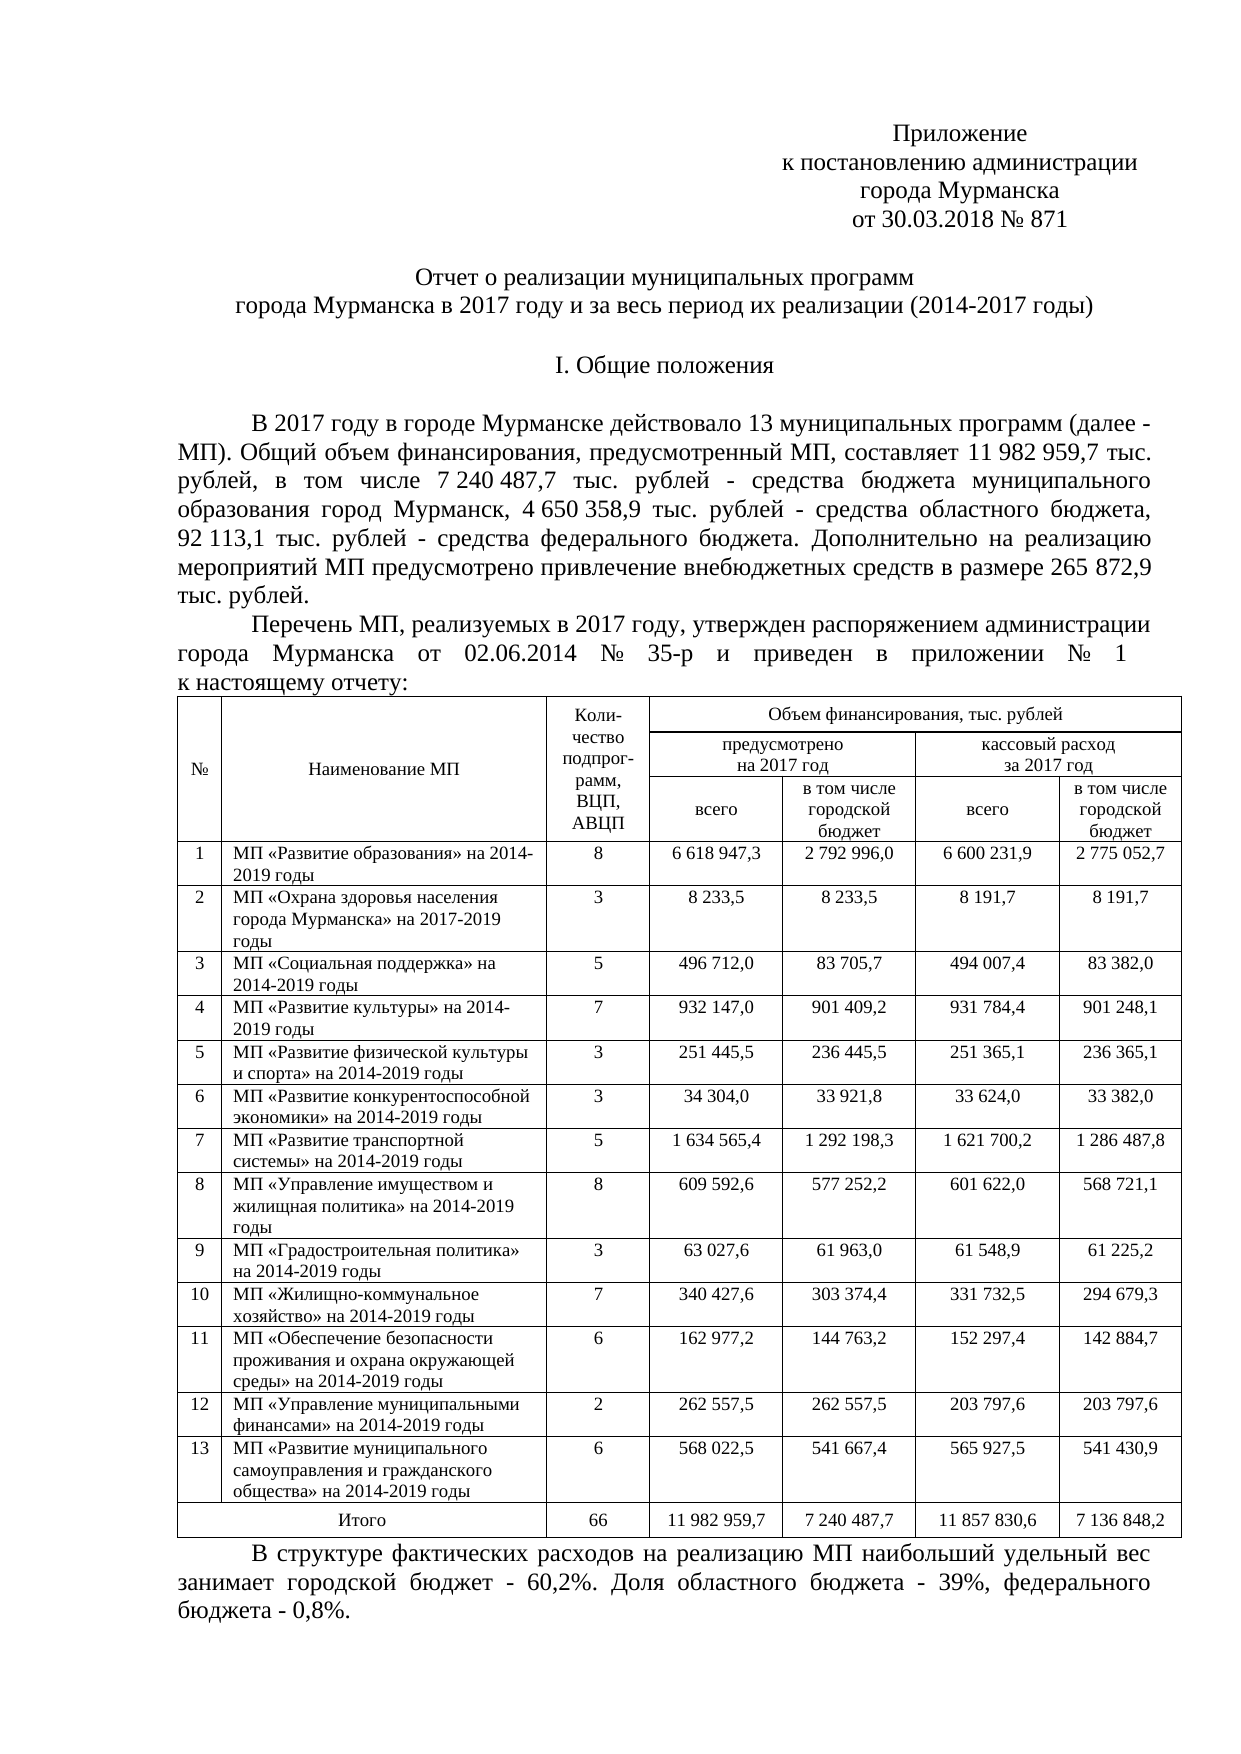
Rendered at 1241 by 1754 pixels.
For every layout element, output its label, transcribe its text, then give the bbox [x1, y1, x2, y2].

table_cell 236 445,5 [783, 1041, 915, 1084]
table_cell 1 286 487,8 [1060, 1129, 1181, 1172]
table_cell кассовый расход за 2017 год [916, 733, 1181, 776]
table_cell 568 022,5 [650, 1437, 782, 1502]
table_cell 932 147,0 [650, 996, 782, 1039]
table_cell 901 409,2 [783, 996, 915, 1039]
table_cell 144 763,2 [783, 1327, 915, 1392]
table_cell МП «Охрана здоровья населения города Мурманска» на 2017-2019 годы [222, 886, 546, 951]
table_cell 931 784,4 [916, 996, 1059, 1039]
table_cell 6 [178, 1085, 221, 1128]
table_cell 63 027,6 [650, 1239, 782, 1282]
table_cell 3 [547, 1085, 649, 1128]
table_cell МП «Обеспечение безопасности проживания и охрана окружающей среды» на 2014-2019 годы [222, 1327, 546, 1392]
table_cell 11 982 959,7 [650, 1503, 782, 1537]
table_cell 162 977,2 [650, 1327, 782, 1392]
table_cell 8 191,7 [916, 886, 1059, 951]
table_cell 7 [547, 1283, 649, 1326]
table_cell 6 600 231,9 [916, 842, 1059, 885]
text В 2017 году в городе Мурманске действовало 13 муниципальных программ (далее - МП). Общий объем финансирования, предусмотренный МП, составляет 11 982 959,7 тыс. рублей, в том числе 7 240 487,7 тыс. рублей - средства бюджета муниципального образования город Мурманск, 4 650 358,9 тыс. рублей - средства областного бюджета, 92 113,1 тыс. рублей - средства федерального бюджета. Дополнительно на реализацию мероприятий МП предусмотрено привлечение внебюджетных средств в размере 265 872,9 тыс. рублей. [177, 408, 1152, 609]
table_cell 251 365,1 [916, 1041, 1059, 1084]
table_cell 9 [178, 1239, 221, 1282]
table_cell 8 [547, 1173, 649, 1238]
table_cell МП «Развитие муниципального самоуправления и гражданского общества» на 2014-2019 годы [222, 1437, 546, 1502]
table_cell 494 007,4 [916, 952, 1059, 995]
text к постановлению администрации города Мурманска [768, 147, 1152, 204]
table_cell 3 [547, 1041, 649, 1084]
table_cell 262 557,5 [650, 1393, 782, 1436]
table_cell 340 427,6 [650, 1283, 782, 1326]
table_cell 203 797,6 [916, 1393, 1059, 1436]
table_cell 496 712,0 [650, 952, 782, 995]
table_cell 11 [178, 1327, 221, 1392]
table_cell 8 233,5 [650, 886, 782, 951]
table_cell МП «Градостроительная политика» на 2014-2019 годы [222, 1239, 546, 1282]
table_cell МП «Управление имуществом и жилищная политика» на 2014-2019 годы [222, 1173, 546, 1238]
table_cell 33 624,0 [916, 1085, 1059, 1128]
table_cell 2 [178, 886, 221, 951]
table_cell 61 225,2 [1060, 1239, 1181, 1282]
table_cell 577 252,2 [783, 1173, 915, 1238]
table_cell 568 721,1 [1060, 1173, 1181, 1238]
text Перечень МП, реализуемых в 2017 году, утвержден распоряжением администрации города Мурманска от 02.06.2014 № 35-р и приведен в приложении № 1 к настоящему отчету: [177, 609, 1152, 696]
table_cell 901 248,1 [1060, 996, 1181, 1039]
table_cell МП «Управление муниципальными финансами» на 2014-2019 годы [222, 1393, 546, 1436]
text Приложение [768, 118, 1152, 147]
table_cell МП «Развитие физической культуры и спорта» на 2014-2019 годы [222, 1041, 546, 1084]
table_cell 7 [547, 996, 649, 1039]
table_cell 33 382,0 [1060, 1085, 1181, 1128]
table_cell в том числе городской бюджет [783, 777, 915, 841]
table_cell 83 705,7 [783, 952, 915, 995]
table_cell 565 927,5 [916, 1437, 1059, 1502]
table_cell 10 [178, 1283, 221, 1326]
table_cell 8 233,5 [783, 886, 915, 951]
table_cell 4 [178, 996, 221, 1039]
table_cell 3 [178, 952, 221, 995]
text города Мурманска в 2017 году и за весь период их реализации (2014-2017 годы) [177, 291, 1152, 319]
table_cell Итого [178, 1503, 546, 1537]
table_cell 7 136 848,2 [1060, 1503, 1181, 1537]
table_cell 33 921,8 [783, 1085, 915, 1128]
table_header Наименование МП [222, 697, 546, 841]
table_cell всего [650, 777, 782, 841]
table_cell 2 [547, 1393, 649, 1436]
table_cell 3 [547, 886, 649, 951]
table_cell 152 297,4 [916, 1327, 1059, 1392]
table_cell 2 792 996,0 [783, 842, 915, 885]
table_cell МП «Развитие культуры» на 2014-2019 годы [222, 996, 546, 1039]
table_cell 13 [178, 1437, 221, 1502]
table_cell 8 191,7 [1060, 886, 1181, 951]
table_cell 6 618 947,3 [650, 842, 782, 885]
table_cell 7 240 487,7 [783, 1503, 915, 1537]
text Отчет о реализации муниципальных программ [177, 262, 1152, 291]
table_cell 1 621 700,2 [916, 1129, 1059, 1172]
table_cell 541 430,9 [1060, 1437, 1181, 1502]
table_header Коли-чество подпрог-рамм, ВЦП, АВЦП [547, 697, 649, 841]
table_cell МП «Социальная поддержка» на 2014-2019 годы [222, 952, 546, 995]
table_cell 61 548,9 [916, 1239, 1059, 1282]
table_cell 8 [178, 1173, 221, 1238]
table_cell 2 775 052,7 [1060, 842, 1181, 885]
table_cell 12 [178, 1393, 221, 1436]
table_cell 83 382,0 [1060, 952, 1181, 995]
table_cell 7 [178, 1129, 221, 1172]
table_cell 3 [547, 1239, 649, 1282]
table_cell предусмотрено на 2017 год [650, 733, 915, 776]
table_cell 1 [178, 842, 221, 885]
table_cell 331 732,5 [916, 1283, 1059, 1326]
table_cell 203 797,6 [1060, 1393, 1181, 1436]
table_cell 142 884,7 [1060, 1327, 1181, 1392]
table_cell 303 374,4 [783, 1283, 915, 1326]
table_cell 6 [547, 1327, 649, 1392]
table_cell 8 [547, 842, 649, 885]
table_cell 61 963,0 [783, 1239, 915, 1282]
table_cell 251 445,5 [650, 1041, 782, 1084]
text I. Общие положения [177, 351, 1152, 379]
table_cell 11 857 830,6 [916, 1503, 1059, 1537]
table_cell 541 667,4 [783, 1437, 915, 1502]
table_cell 1 634 565,4 [650, 1129, 782, 1172]
table_cell 5 [547, 1129, 649, 1172]
table_cell 294 679,3 [1060, 1283, 1181, 1326]
table_cell 5 [547, 952, 649, 995]
table_header Объем финансирования, тыс. рублей [650, 697, 1181, 731]
table_cell 66 [547, 1503, 649, 1537]
text от 30.03.2018 № 871 [768, 204, 1152, 233]
table_cell 1 292 198,3 [783, 1129, 915, 1172]
table_cell всего [916, 777, 1059, 841]
table_cell 6 [547, 1437, 649, 1502]
table_cell 609 592,6 [650, 1173, 782, 1238]
table_cell МП «Развитие образования» на 2014-2019 годы [222, 842, 546, 885]
table_cell 5 [178, 1041, 221, 1084]
table_cell МП «Развитие транспортной системы» на 2014-2019 годы [222, 1129, 546, 1172]
table_cell МП «Жилищно-коммунальное хозяйство» на 2014-2019 годы [222, 1283, 546, 1326]
table_cell МП «Развитие конкурентоспособной экономики» на 2014-2019 годы [222, 1085, 546, 1128]
table_cell 601 622,0 [916, 1173, 1059, 1238]
table_cell 34 304,0 [650, 1085, 782, 1128]
table_cell 262 557,5 [783, 1393, 915, 1436]
table_cell в том числе городской бюджет [1060, 777, 1181, 841]
text В структуре фактических расходов на реализацию МП наибольший удельный вес занимает городской бюджет - 60,2%. Доля областного бюджета - 39%, федерального бюджета - 0,8%. [177, 1538, 1152, 1624]
table_header № [178, 697, 221, 841]
table_cell 236 365,1 [1060, 1041, 1181, 1084]
